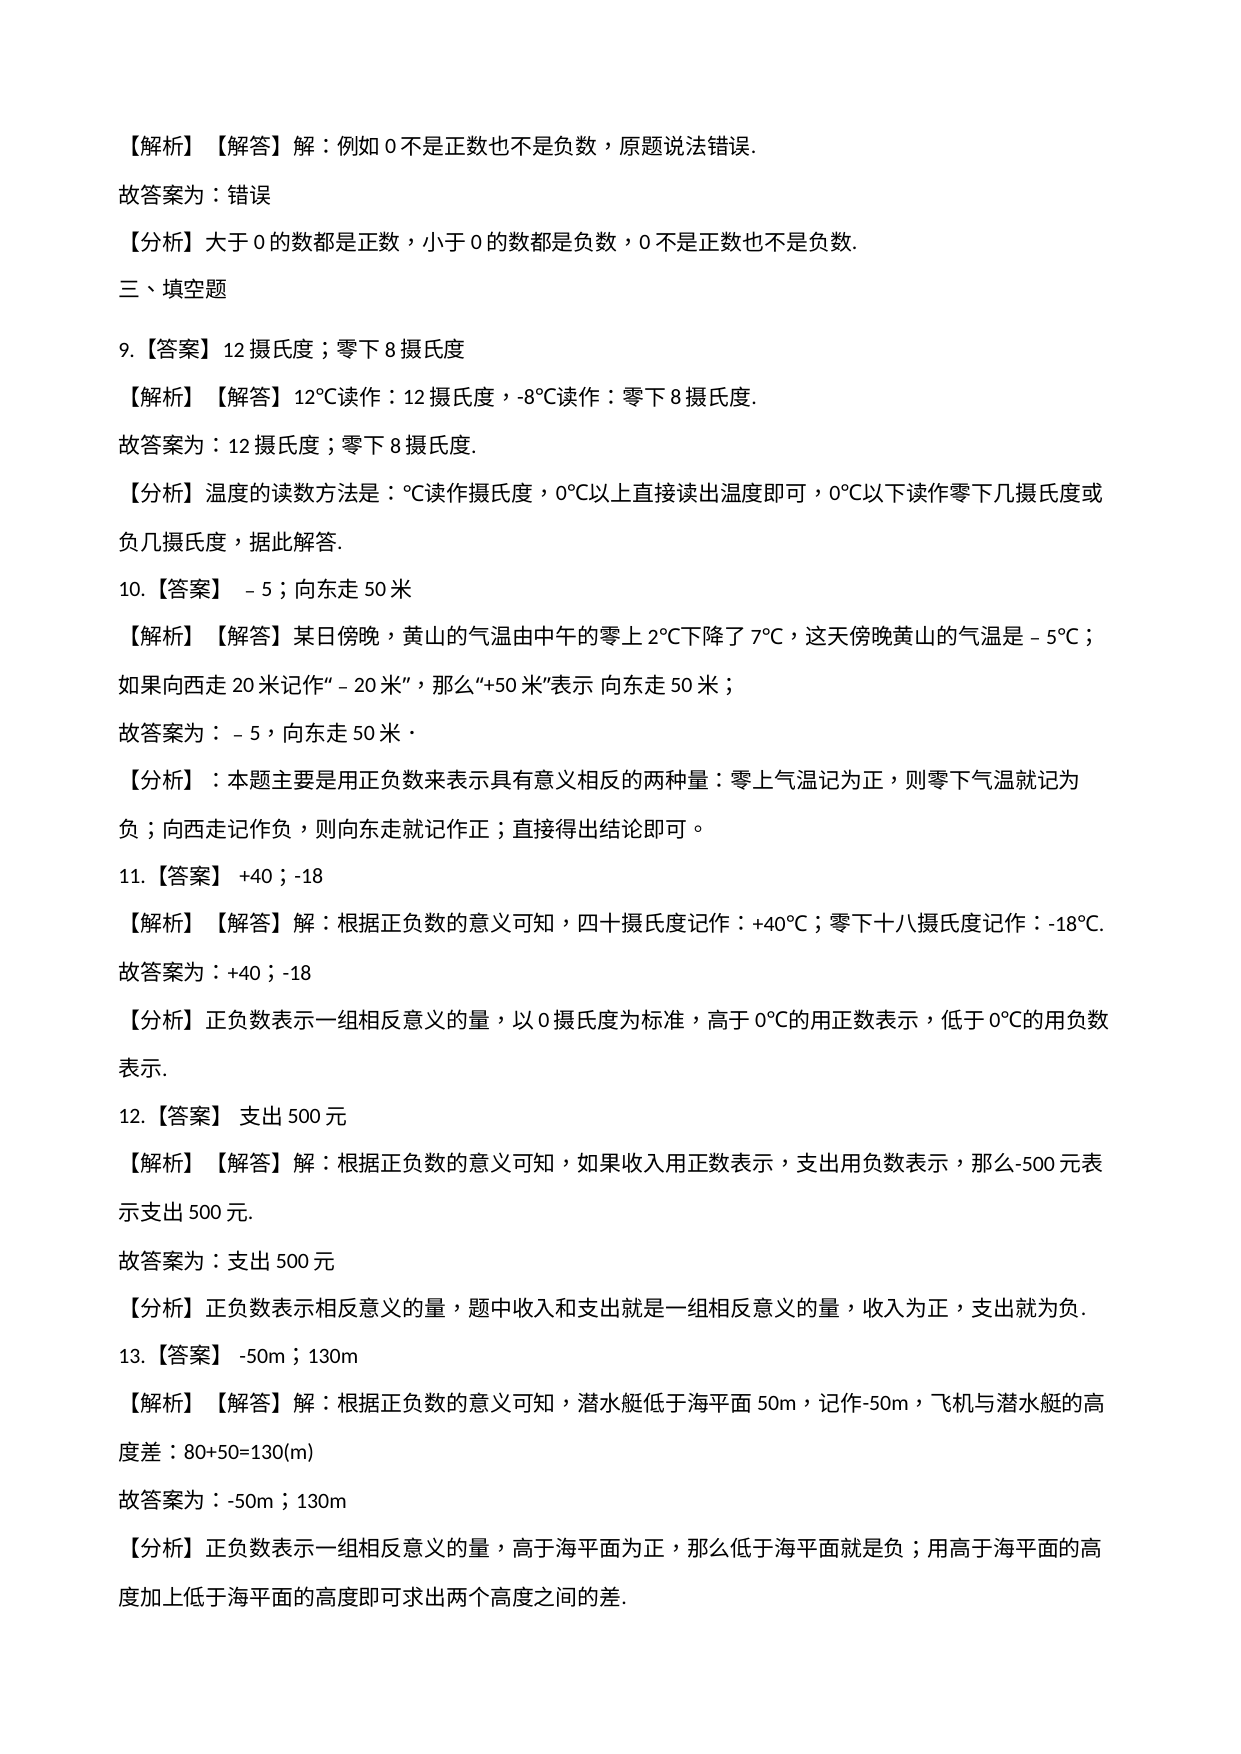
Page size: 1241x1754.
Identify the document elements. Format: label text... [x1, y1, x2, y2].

text 【解析】【解答】12℃读作：12摄氏度，-8℃读作：零下8摄氏度. 故答案为：12摄氏度；零下8摄氏度. [118, 380, 1122, 462]
text 三、填空题 [118, 273, 1122, 306]
text 【分析】：本题主要是用正负数来表示具有意义相反的两种量：零上气温记为正，则零下气温就记为负；向西走记作负，则向东走就记作正；直接得出结论即可。 [118, 763, 1122, 845]
text 9.【答案】12摄氏度；零下8摄氏度 [118, 333, 1122, 365]
text 11.【答案】 +40；-18 [118, 860, 1122, 892]
text 【解析】【解答】解：例如0不是正数也不是负数，原题说法错误. 故答案为：错误 [118, 129, 1122, 211]
text 故答案为：﹣5，向东走50米． [118, 716, 1122, 749]
text 13.【答案】 -50m；130m [118, 1339, 1122, 1372]
text 【解析】【解答】解：根据正负数的意义可知，如果收入用正数表示，支出用负数表示，那么-500元表示支出500元. 故答案为：支出500元 [118, 1147, 1122, 1277]
text 【分析】正负数表示一组相反意义的量，以0摄氏度为标准，高于0℃的用正数表示，低于0℃的用负数表示. [118, 1003, 1122, 1084]
text 10.【答案】 ﹣5；向东走50米 [118, 573, 1122, 605]
text 【分析】温度的读数方法是：℃读作摄氏度，0℃以上直接读出温度即可，0℃以下读作零下几摄氏度或负几摄氏度，据此解答. [118, 476, 1122, 558]
text 【分析】正负数表示一组相反意义的量，高于海平面为正，那么低于海平面就是负；用高于海平面的高度加上低于海平面的高度即可求出两个高度之间的差. [118, 1531, 1122, 1613]
text 12.【答案】 支出500元 [118, 1099, 1122, 1132]
text 【分析】大于0的数都是正数，小于0的数都是负数，0不是正数也不是负数. [118, 226, 1122, 258]
text 【解析】【解答】解：根据正负数的意义可知，四十摄氏度记作：+40℃；零下十八摄氏度记作：-18℃. 故答案为：+40；-18 [118, 907, 1122, 988]
text 【解析】【解答】某日傍晚，黄山的气温由中午的零上2℃下降了7℃，这天傍晚黄山的气温是﹣5℃；如果向西走20米记作“﹣20米”，那么“+50米”表示 向东走50米； [118, 620, 1122, 701]
text 【分析】正负数表示相反意义的量，题中收入和支出就是一组相反意义的量，收入为正，支出就为负. [118, 1292, 1122, 1324]
text 【解析】【解答】解：根据正负数的意义可知，潜水艇低于海平面50m，记作-50m，飞机与潜水艇的高度差：80+50=130(m) 故答案为：-50m；130m [118, 1386, 1122, 1516]
